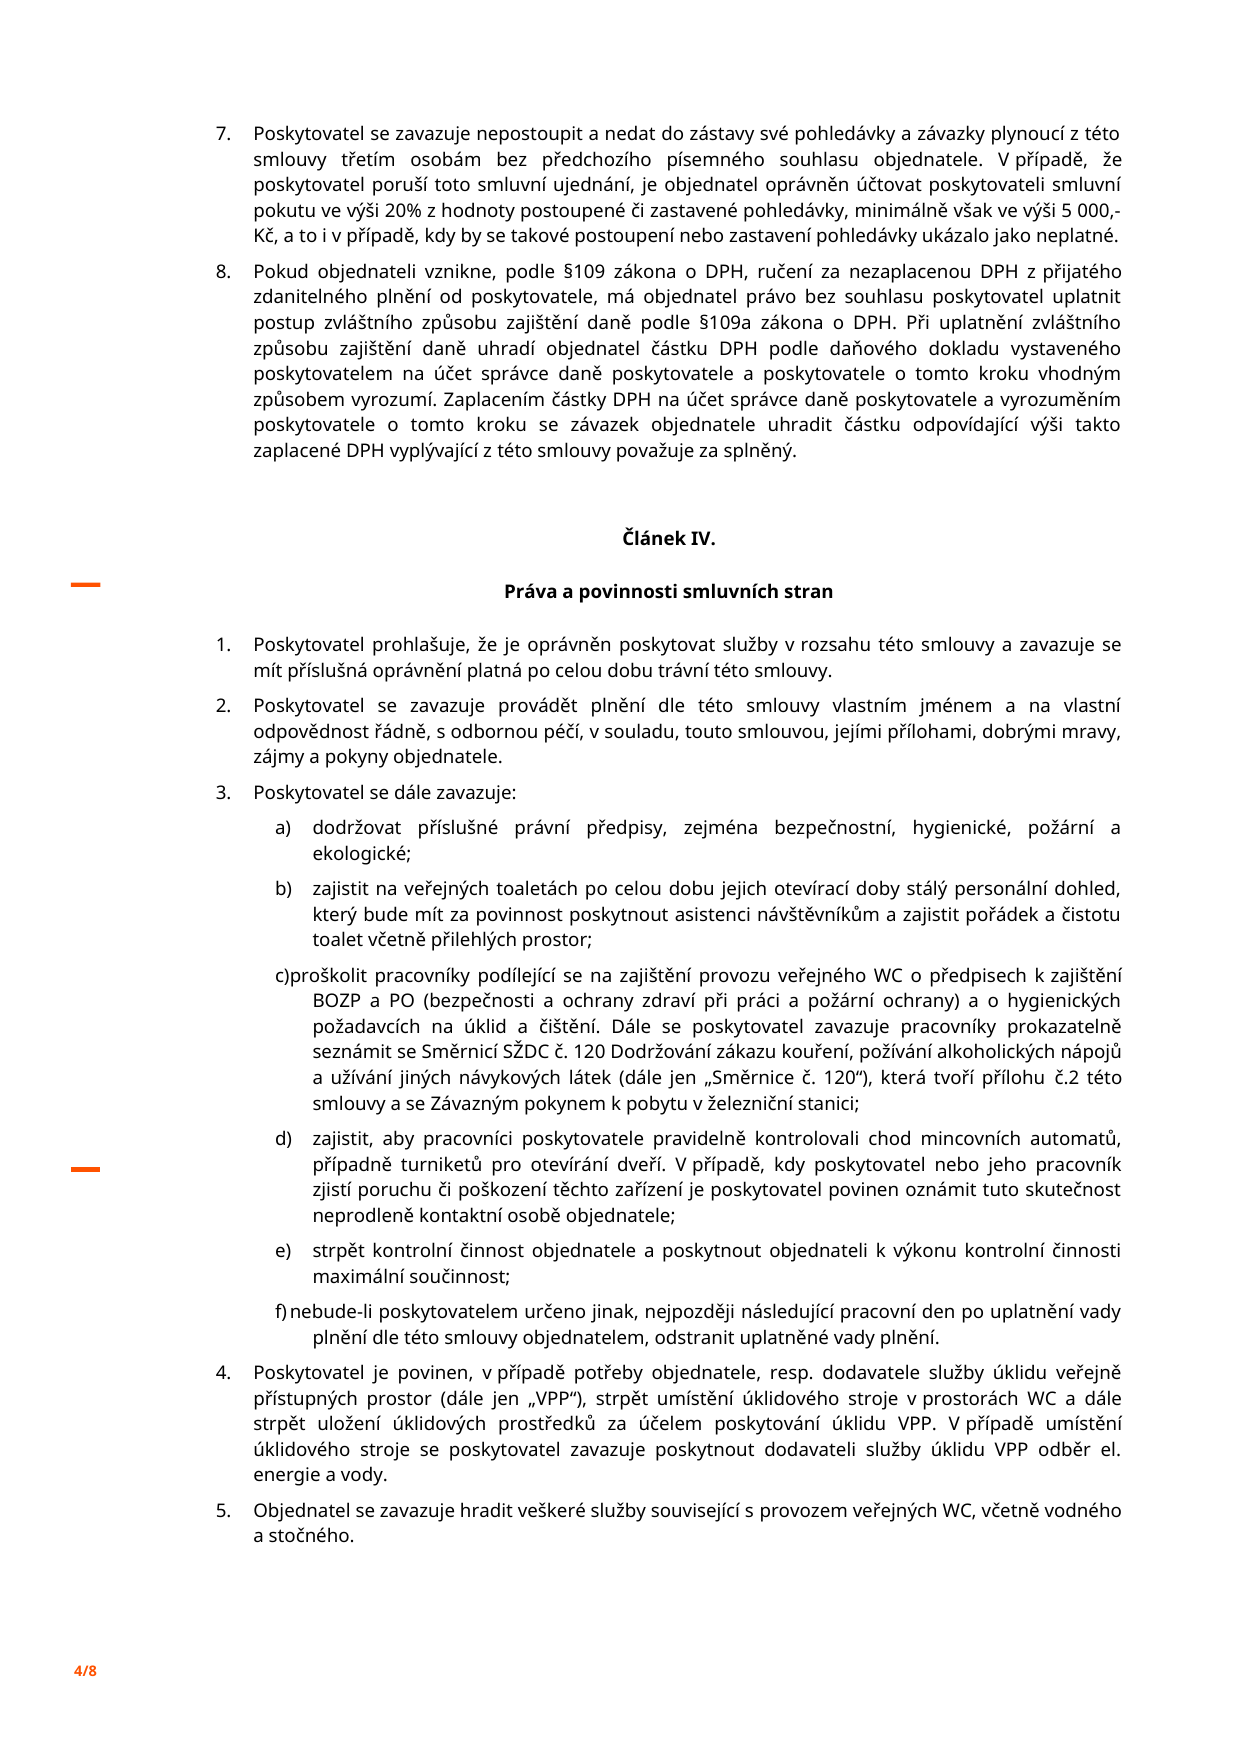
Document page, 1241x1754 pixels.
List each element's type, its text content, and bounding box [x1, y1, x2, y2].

list Objednatel se zavazuje hradit veškeré služby související s provozem veřejných WC, včetně vodného a stočného. [216, 1497, 1122, 1548]
list dodržovat příslušné právní předpisy, zejména bezpečnostní, hygienické, požární a ekologické; [275, 814, 1122, 866]
list zajistit, aby pracovníci poskytovatele pravidelně kontrolovali chod mincovních automatů, případně turniketů pro otevírání dveří. V případě, kdy poskytovatel nebo jeho pracovník zjistí poruchu či poškození těchto zařízení je poskytovatel povinen oznámit tuto skutečnost neprodleně kontaktní osobě objednatele; [275, 1125, 1122, 1227]
list proškolit pracovníky podílející se na zajištění provozu veřejného WC o předpisech k zajištění BOZP a PO (bezpečnosti a ochrany zdraví při práci a požární ochrany) a o hygienických požadavcích na úklid a čištění. Dále se poskytovatel zavazuje pracovníky prokazatelně seznámit se Směrnicí SŽDC č. 120 Dodržování zákazu kouření, požívání alkoholických nápojů a užívání jiných návykových látek (dále jen „Směrnice č. 120“), která tvoří přílohu č.2 této smlouvy a se Závazným pokynem k pobytu v železniční stanici; [275, 962, 1122, 1115]
list zajistit na veřejných toaletách po celou dobu jejich otevírací doby stálý personální dohled, který bude mít za povinnost poskytnout asistenci návštěvníkům a zajistit pořádek a čistotu toalet včetně přilehlých prostor; [275, 876, 1122, 952]
list Poskytovatel prohlašuje, že je oprávněn poskytovat služby v rozsahu této smlouvy a zavazuje se mít příslušná oprávnění platná po celou dobu trávní této smlouvy. [216, 631, 1122, 682]
list strpět kontrolní činnost objednatele a poskytnout objednateli k výkonu kontrolní činnosti maximální součinnost; [275, 1237, 1122, 1288]
text Článek IV. [216, 525, 1122, 551]
list Poskytovatel se zavazuje nepostoupit a nedat do zástavy své pohledávky a závazky plynoucí z této smlouvy třetím osobám bez předchozího písemného souhlasu objednatele. V případě, že poskytovatel poruší toto smluvní ujednání, je objednatel oprávněn účtovat poskytovateli smluvní pokutu ve výši 20% z hodnoty postoupené či zastavené pohledávky, minimálně však ve výši 5 000,- Kč, a to i v případě, kdy by se takové postoupení nebo zastavení pohledávky ukázalo jako neplatné. [216, 121, 1122, 248]
list nebude-li poskytovatelem určeno jinak, nejpozději následující pracovní den po uplatnění vady plnění dle této smlouvy objednatelem, odstranit uplatněné vady plnění. [275, 1298, 1122, 1349]
list Pokud objednateli vznikne, podle §109 zákona o DPH, ručení za nezaplacenou DPH z přijatého zdanitelného plnění od poskytovatele, má objednatel právo bez souhlasu poskytovatel uplatnit postup zvláštního způsobu zajištění daně podle §109a zákona o DPH. Při uplatnění zvláštního způsobu zajištění daně uhradí objednatel částku DPH podle daňového dokladu vystaveného poskytovatelem na účet správce daně poskytovatele a poskytovatele o tomto kroku vhodným způsobem vyrozumí. Zaplacením částky DPH na účet správce daně poskytovatele a vyrozuměním poskytovatele o tomto kroku se závazek objednatele uhradit částku odpovídající výši takto zaplacené DPH vyplývající z této smlouvy považuje za splněný. [216, 258, 1122, 462]
list Poskytovatel se dále zavazuje: [216, 779, 1122, 804]
text Práva a povinnosti smluvních stran [216, 578, 1122, 604]
list Poskytovatel je povinen, v případě potřeby objednatele, resp. dodavatele služby úklidu veřejně přístupných prostor (dále jen „VPP“), strpět umístění úklidového stroje v prostorách WC a dále strpět uložení úklidových prostředků za účelem poskytování úklidu VPP. V případě umístění úklidového stroje se poskytovatel zavazuje poskytnout dodavateli služby úklidu VPP odběr el. energie a vody. [216, 1359, 1122, 1487]
list Poskytovatel se zavazuje provádět plnění dle této smlouvy vlastním jménem a na vlastní odpovědnost řádně, s odbornou péčí, v souladu, touto smlouvou, jejími přílohami, dobrými mravy, zájmy a pokyny objednatele. [216, 692, 1122, 769]
